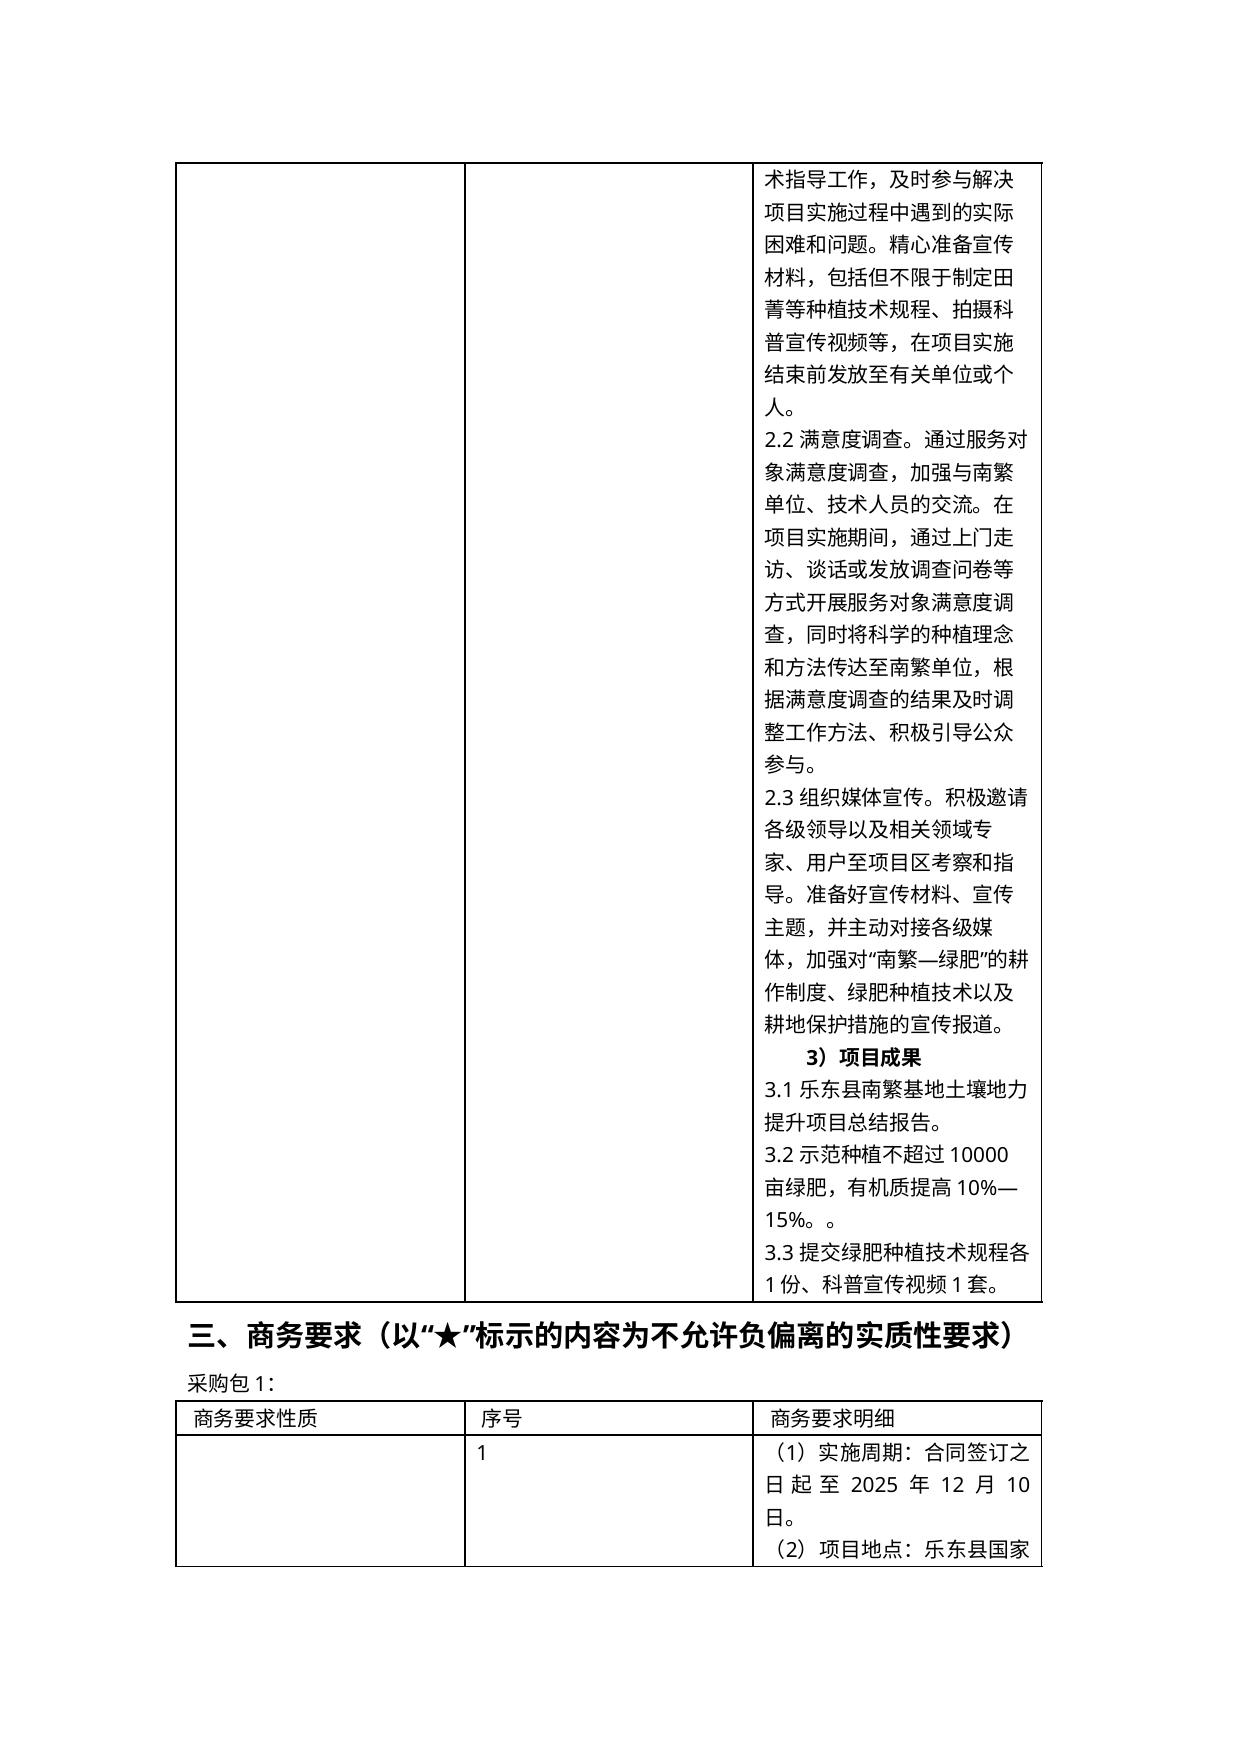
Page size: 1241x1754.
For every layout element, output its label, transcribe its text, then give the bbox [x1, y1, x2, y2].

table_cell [754, 164, 1041, 1301]
table_cell [466, 164, 752, 1301]
table_header 商务要求明细 [754, 1402, 1041, 1434]
text 三、商务要求（以“★”标示的内容为不允许负偏离的实质性要求） [187, 1303, 1053, 1368]
table_header 商务要求性质 [177, 1402, 464, 1434]
table_cell [177, 1436, 464, 1566]
table_header 序号 [466, 1402, 752, 1434]
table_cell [754, 1436, 1041, 1566]
table_cell 1 [466, 1436, 752, 1566]
text 采购包1： [187, 1368, 1053, 1400]
table_cell 2 [177, 164, 464, 1301]
